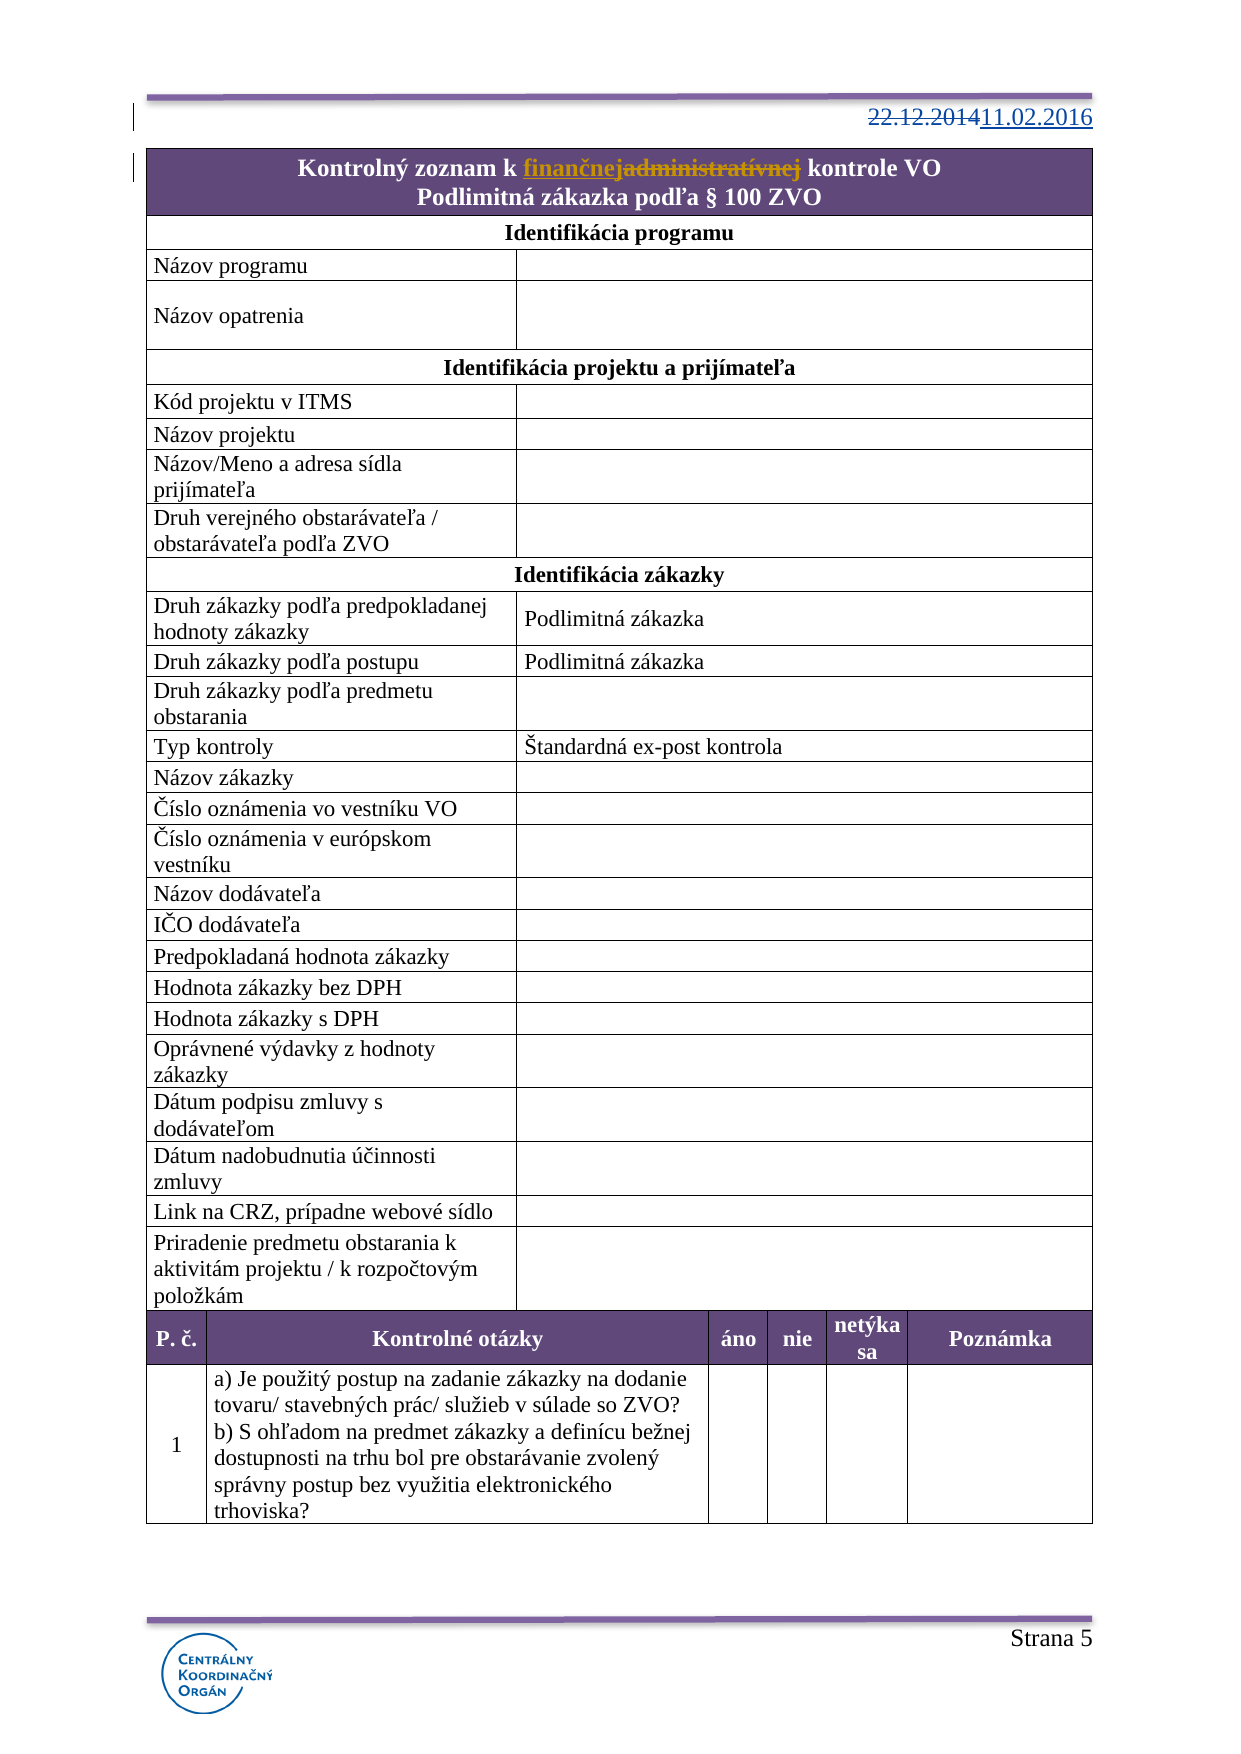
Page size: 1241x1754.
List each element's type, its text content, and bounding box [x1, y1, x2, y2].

table_cell [517, 972, 1092, 1002]
table_cell [517, 450, 1092, 503]
table_cell [517, 385, 1092, 418]
table_cell Názov zákazky [147, 762, 516, 792]
table_cell [517, 504, 1092, 557]
table_cell [517, 1088, 1092, 1141]
table_cell Číslo oznámenia vo vestníku VO [147, 793, 516, 823]
table_cell Názov projektu [147, 419, 516, 449]
table_cell [827, 1365, 907, 1523]
table_header Kontrolný zoznam k kontrole VO Podlimitná zákazka podľa § 100 ZVO [147, 149, 1092, 215]
table_cell IČO dodávateľa [147, 910, 516, 940]
table_cell [517, 677, 1092, 730]
table_cell Názov programu [147, 250, 516, 280]
table_cell [908, 1365, 1092, 1523]
table_cell Druh zákazky podľa predpokladanej hodnoty zákazky [147, 592, 516, 645]
table_cell [517, 793, 1092, 823]
table_cell [517, 1003, 1092, 1033]
table_cell Hodnota zákazky s DPH [147, 1003, 516, 1033]
table_cell [517, 878, 1092, 908]
table_cell Podlimitná zákazka [517, 646, 1092, 676]
table_cell a) Je použitý postup na zadanie zákazky na dodanie tovaru/ stavebných prác/ služieb v súlade so ZVO? b) S ohľadom na predmet zákazky a definícu bežnej dostupnosti na trhu bol pre obstarávanie zvolený správny postup bez využitia elektronického trhoviska? [207, 1365, 708, 1523]
table_cell nie [768, 1311, 826, 1364]
table_cell Kontrolné otázky [207, 1311, 708, 1364]
table_cell Druh verejného obstarávateľa / obstarávateľa podľa ZVO [147, 504, 516, 557]
table_cell Oprávnené výdavky z hodnoty zákazky [147, 1035, 516, 1087]
table_cell Identifikácia projektu a prijímateľa [147, 350, 1092, 383]
table_cell Názov/Meno a adresa sídla prijímateľa [147, 450, 516, 503]
table_cell [517, 1142, 1092, 1195]
table_cell [517, 1196, 1092, 1226]
table_cell Podlimitná zákazka [517, 592, 1092, 645]
table_cell Dátum podpisu zmluvy s dodávateľom [147, 1088, 516, 1141]
table_cell Poznámka [908, 1311, 1092, 1364]
table_cell Identifikácia programu [147, 216, 1092, 249]
table_cell [517, 1227, 1092, 1310]
table_cell [517, 281, 1092, 349]
table_cell [517, 825, 1092, 877]
table_cell Názov dodávateľa [147, 878, 516, 908]
table_cell Druh zákazky podľa predmetu obstarania [147, 677, 516, 730]
table_cell [517, 419, 1092, 449]
table_cell [517, 941, 1092, 971]
table_cell Názov opatrenia [147, 281, 516, 349]
picture [159, 1631, 272, 1713]
table_cell [709, 1365, 767, 1523]
table_cell [517, 250, 1092, 280]
table_cell [768, 1365, 826, 1523]
table_cell P. č. [147, 1311, 206, 1364]
table_cell Kód projektu v ITMS [147, 385, 516, 418]
table_cell [517, 1035, 1092, 1087]
table_cell Hodnota zákazky bez DPH [147, 972, 516, 1002]
table_cell Štandardná ex-post kontrola [517, 731, 1092, 761]
table_cell Dátum nadobudnutia účinnosti zmluvy [147, 1142, 516, 1195]
table_cell Priradenie predmetu obstarania k aktivitám projektu / k rozpočtovým položkám [147, 1227, 516, 1310]
table_cell 1 [147, 1365, 206, 1523]
table_cell [517, 762, 1092, 792]
table_cell Druh zákazky podľa postupu [147, 646, 516, 676]
table_cell netýka sa [827, 1311, 907, 1364]
table_cell Typ kontroly [147, 731, 516, 761]
table_cell [517, 910, 1092, 940]
table_cell Predpokladaná hodnota zákazky [147, 941, 516, 971]
table_cell áno [709, 1311, 767, 1364]
table_cell Identifikácia zákazky [147, 558, 1092, 591]
table_cell Číslo oznámenia v európskom vestníku [147, 825, 516, 877]
table_cell Link na CRZ, prípadne webové sídlo [147, 1196, 516, 1226]
